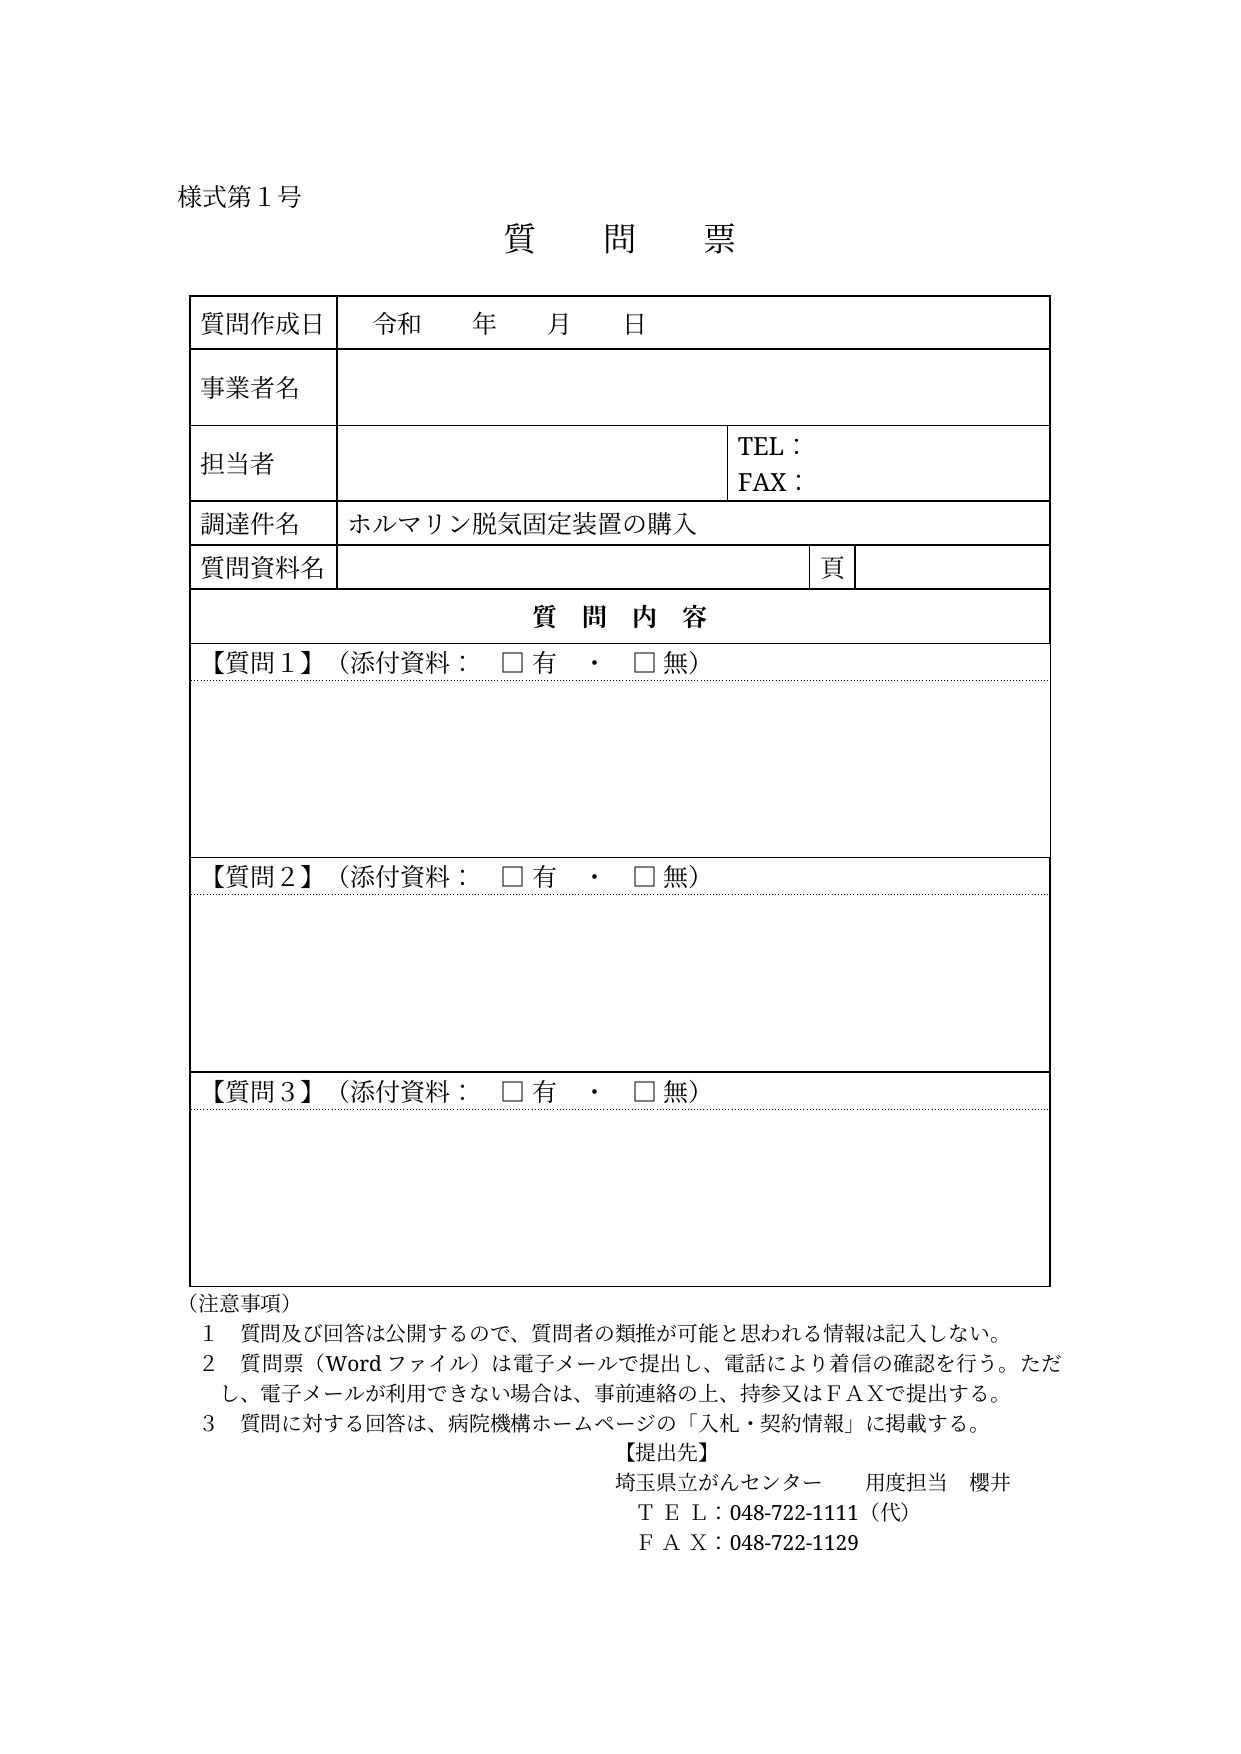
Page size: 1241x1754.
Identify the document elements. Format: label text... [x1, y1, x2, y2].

table_cell 質 問 内 容 [191, 590, 1049, 643]
table_cell [338, 546, 809, 588]
text Ｆ Ａ Ｘ：048-722-1129 [177, 1527, 1063, 1557]
text ２ 質問票（Wordファイル）は電子メールで提出し、電話により着信の確認を行う。ただし、電子メールが利用できない場合は、事前連絡の上、持参又はＦＡＸで提出する。 [177, 1347, 1063, 1407]
table_cell [191, 894, 1049, 1071]
table_cell 頁 [810, 546, 854, 588]
table_cell [856, 546, 1049, 588]
table_cell 調達件名 [191, 502, 336, 544]
text 質 問 票 [177, 213, 1063, 261]
text ３ 質問に対する回答は、病院機構ホームページの「入札・契約情報」に掲載する。 [177, 1407, 1063, 1437]
text 埼玉県立がんセンター 用度担当 櫻井 [177, 1467, 1063, 1497]
text １ 質問及び回答は公開するので、質問者の類推が可能と思われる情報は記入しない。 [177, 1317, 1063, 1347]
table_cell [191, 1109, 1049, 1286]
table_cell 【質問１】（添付資料： □ 有 ・ □ 無） [191, 644, 1050, 679]
text 【提出先】 [177, 1437, 1063, 1467]
text 様式第１号 [177, 177, 1063, 213]
table_cell 担当者 [191, 426, 336, 500]
text Ｔ Ｅ Ｌ：048-722-1111（代） [177, 1497, 1063, 1527]
table_header 質問作成日 [191, 297, 336, 348]
table_header 令和 年 月 日 [338, 297, 1049, 348]
table_cell [191, 680, 1050, 857]
text （注意事項） [177, 1287, 1063, 1317]
table_cell 【質問３】（添付資料： □ 有 ・ □ 無） [191, 1073, 1049, 1108]
table_cell [338, 350, 1049, 424]
table_cell 【質問２】（添付資料： □ 有 ・ □ 無） [191, 858, 1049, 894]
table_cell TEL： FAX： [728, 426, 1049, 500]
table_cell 質問資料名 [191, 546, 336, 588]
table_cell ホルマリン脱気固定装置の購入 [338, 502, 1049, 544]
table_cell 事業者名 [191, 350, 336, 424]
table_cell [338, 426, 727, 500]
